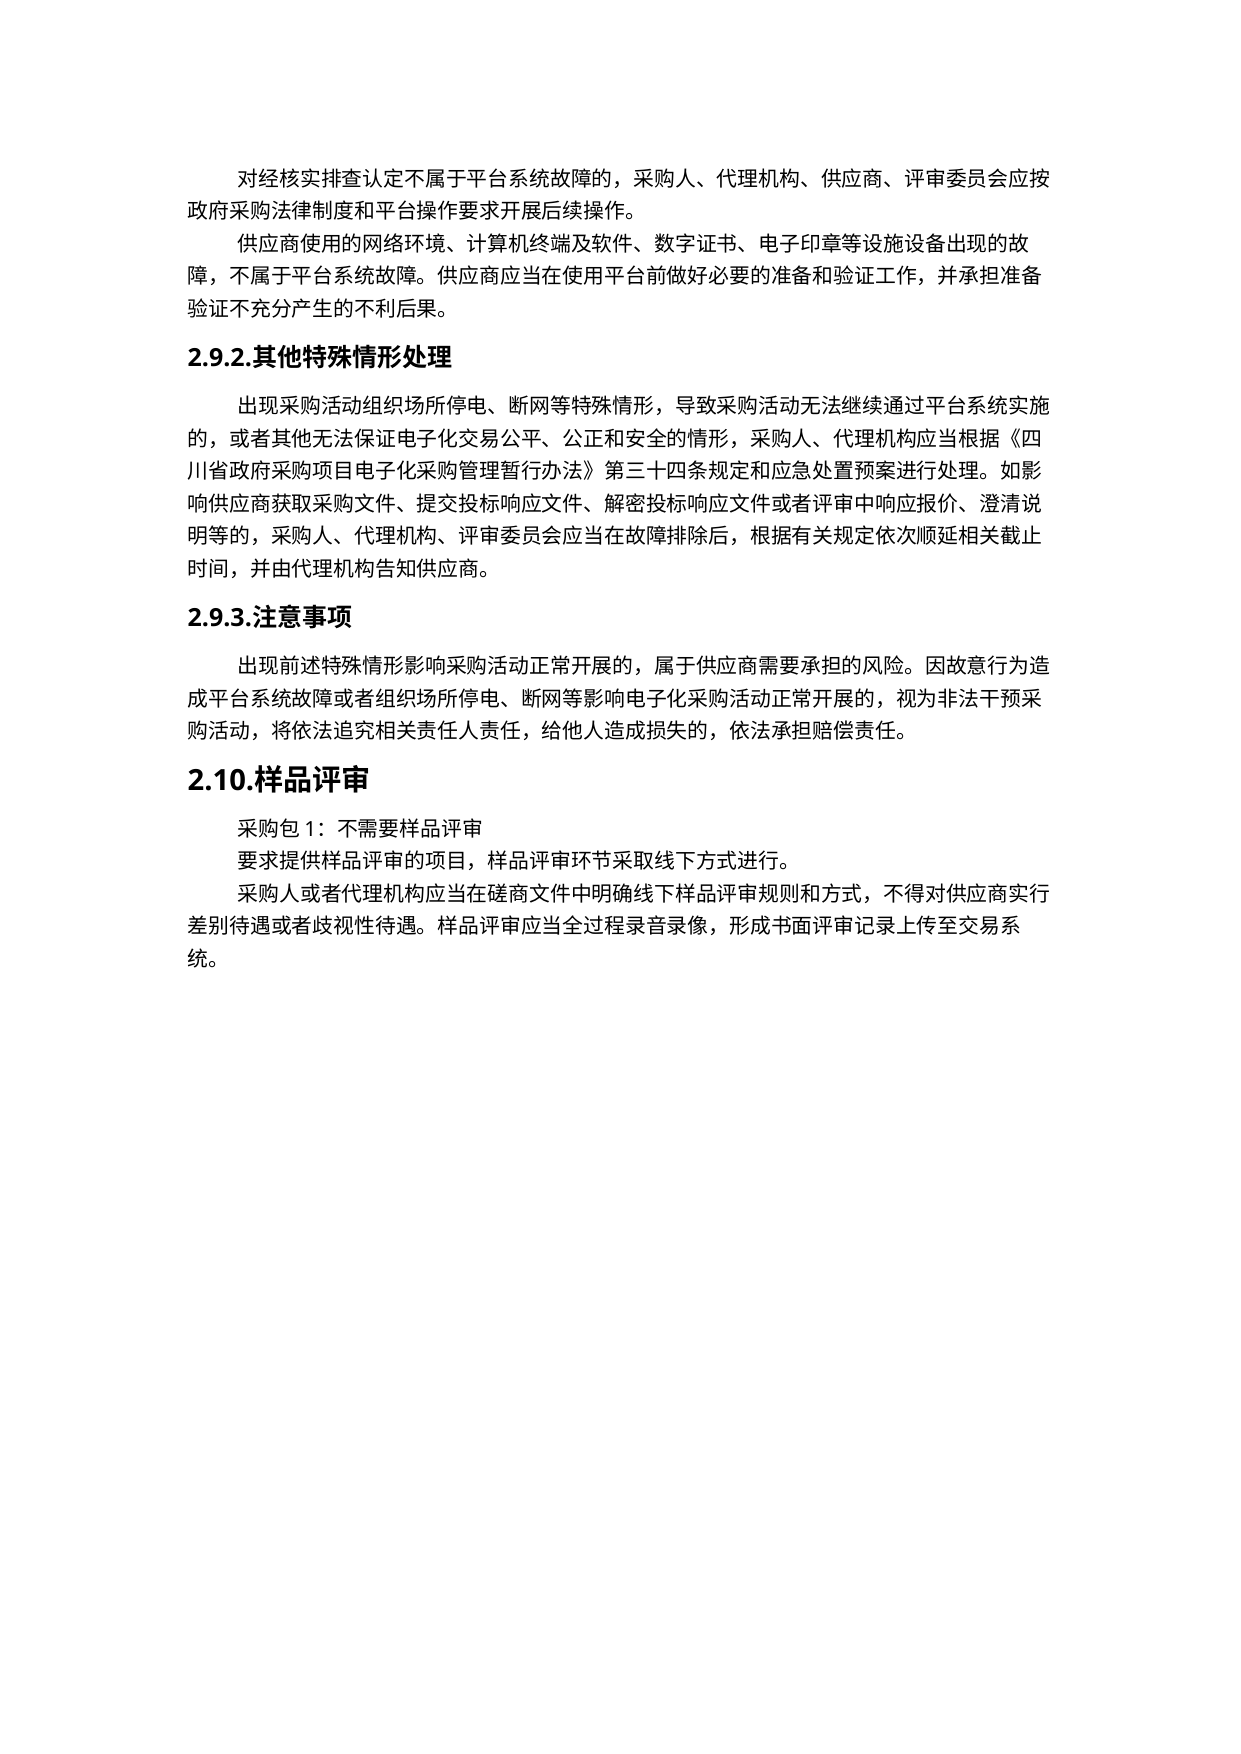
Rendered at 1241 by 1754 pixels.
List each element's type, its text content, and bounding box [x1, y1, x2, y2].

text 2.9.3.注意事项 [187, 584, 1053, 649]
text 出现采购活动组织场所停电、断网等特殊情形，导致采购活动无法继续通过平台系统实施的，或者其他无法保证电子化交易公平、公正和安全的情形，采购人、代理机构应当根据《四川省政府采购项目电子化采购管理暂行办法》第三十四条规定和应急处置预案进行处理。如影响供应商获取采购文件、提交投标响应文件、解密投标响应文件或者评审中响应报价、澄清说明等的，采购人、代理机构、评审委员会应当在故障排除后，根据有关规定依次顺延相关截止时间，并由代理机构告知供应商。 [187, 389, 1053, 584]
text 出现前述特殊情形影响采购活动正常开展的，属于供应商需要承担的风险。因故意行为造成平台系统故障或者组织场所停电、断网等影响电子化采购活动正常开展的，视为非法干预采购活动，将依法追究相关责任人责任，给他人造成损失的，依法承担赔偿责任。 [187, 649, 1053, 747]
text 2.10.样品评审 [187, 747, 1053, 812]
text 供应商使用的网络环境、计算机终端及软件、数字证书、电子印章等设施设备出现的故障，不属于平台系统故障。供应商应当在使用平台前做好必要的准备和验证工作，并承担准备验证不充分产生的不利后果。 [187, 227, 1053, 324]
text 2.9.2.其他特殊情形处理 [187, 324, 1053, 389]
text 对经核实排查认定不属于平台系统故障的，采购人、代理机构、供应商、评审委员会应按政府采购法律制度和平台操作要求开展后续操作。 [187, 162, 1053, 227]
text 采购人或者代理机构应当在磋商文件中明确线下样品评审规则和方式，不得对供应商实行差别待遇或者歧视性待遇。样品评审应当全过程录音录像，形成书面评审记录上传至交易系统。 [187, 877, 1053, 974]
text 采购包1：不需要样品评审 [187, 812, 1053, 844]
text 要求提供样品评审的项目，样品评审环节采取线下方式进行。 [187, 844, 1053, 877]
